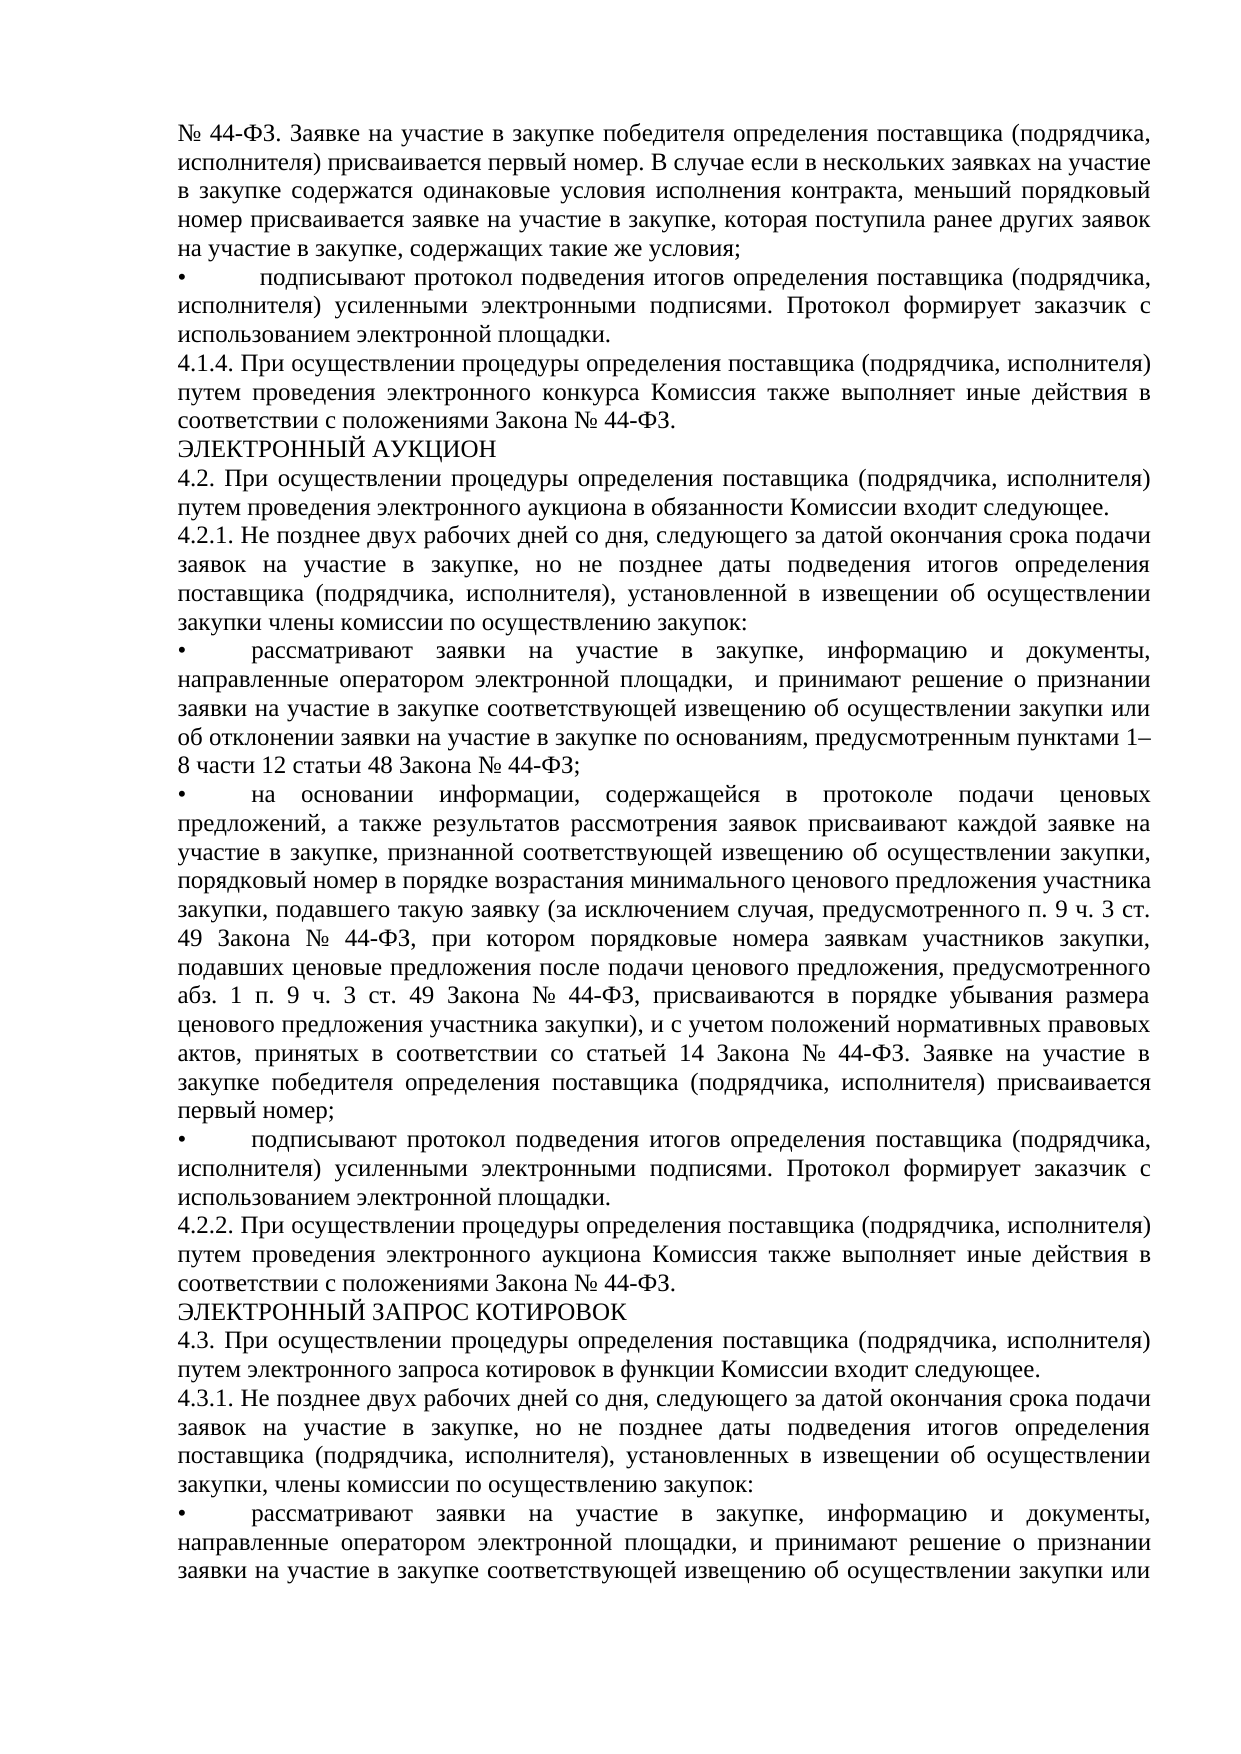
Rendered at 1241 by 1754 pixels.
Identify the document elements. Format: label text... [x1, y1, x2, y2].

text • подписывают протокол подведения итогов определения поставщика (подрядчика, исполнителя) усиленными электронными подписями. Протокол формирует заказчик с использованием электронной площадки. [177, 1124, 1152, 1211]
text 4.2.2. При осуществлении процедуры определения поставщика (подрядчика, исполнителя) путем проведения электронного аукциона Комиссия также выполняет иные действия в соответствии с положениями Закона № 44-ФЗ. [177, 1211, 1152, 1297]
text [177, 1498, 1152, 1584]
text 4.3.1. Не позднее двух рабочих дней со дня, следующего за датой окончания срока подачи заявок на участие в закупке, но не позднее даты подведения итогов определения поставщика (подрядчика, исполнителя), установленных в извещении об осуществлении закупки, члены комиссии по осуществлению закупок: [177, 1383, 1152, 1498]
text ЭЛЕКТРОННЫЙ АУКЦИОН [177, 434, 1152, 463]
text 4.3. При осуществлении процедуры определения поставщика (подрядчика, исполнителя) путем электронного запроса котировок в функции Комиссии входит следующее. [177, 1326, 1152, 1383]
text 4.2.1. Не позднее двух рабочих дней со дня, следующего за датой окончания срока подачи заявок на участие в закупке, но не позднее даты подведения итогов определения поставщика (подрядчика, исполнителя), установленной в извещении об осуществлении закупки члены комиссии по осуществлению закупок: [177, 521, 1152, 636]
text • подписывают протокол подведения итогов определения поставщика (подрядчика, исполнителя) усиленными электронными подписями. Протокол формирует заказчик с использованием электронной площадки. [177, 262, 1152, 348]
text 4.2. При осуществлении процедуры определения поставщика (подрядчика, исполнителя) путем проведения электронного аукциона в обязанности Комиссии входит следующее. [177, 463, 1152, 521]
text ЭЛЕКТРОННЫЙ ЗАПРОС КОТИРОВОК [177, 1297, 1152, 1326]
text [177, 118, 1152, 262]
text • на основании информации, содержащейся в протоколе подачи ценовых предложений, а также результатов рассмотрения заявок присваивают каждой заявке на участие в закупке, признанной соответствующей извещению об осуществлении закупки, порядковый номер в порядке возрастания минимального ценового предложения участника закупки, подавшего такую заявку (за исключением случая, предусмотренного п. 9 ч. 3 ст. 49 Закона № 44-ФЗ, при котором порядковые номера заявкам участников закупки, подавших ценовые предложения после подачи ценового предложения, предусмотренного абз. 1 п. 9 ч. 3 ст. 49 Закона № 44-ФЗ, присваиваются в порядке убывания размера ценового предложения участника закупки), и с учетом положений нормативных правовых актов, принятых в соответствии со статьей 14 Закона № 44-ФЗ. Заявке на участие в закупке победителя определения поставщика (подрядчика, исполнителя) присваивается первый номер; [177, 779, 1152, 1124]
text 4.1.4. При осуществлении процедуры определения поставщика (подрядчика, исполнителя) путем проведения электронного конкурса Комиссия также выполняет иные действия в соответствии с положениями Закона № 44-ФЗ. [177, 348, 1152, 434]
